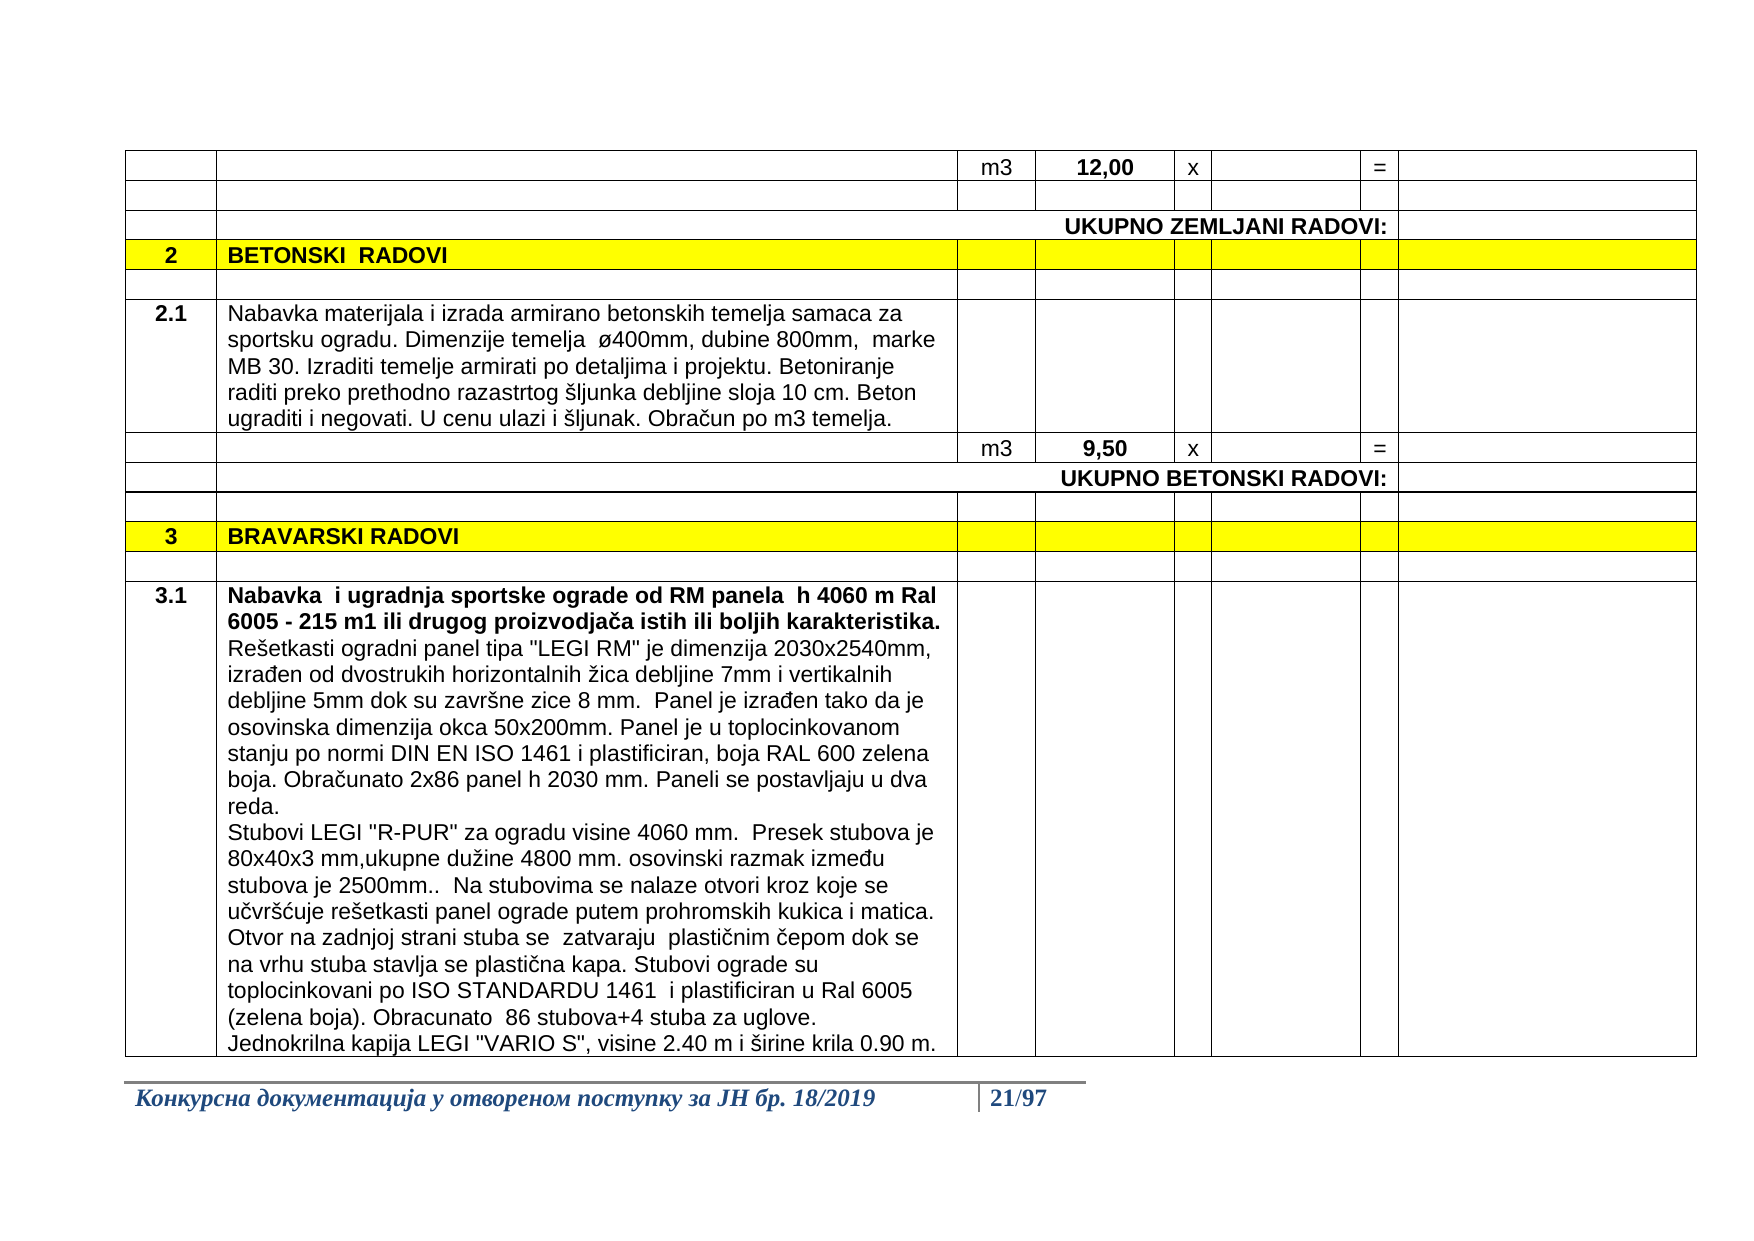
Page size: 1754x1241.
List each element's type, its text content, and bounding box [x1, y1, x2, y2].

table_cell [126, 552, 216, 581]
table_cell [1361, 240, 1398, 269]
table_cell [126, 151, 216, 180]
table_cell 2.1 [126, 300, 216, 432]
table_cell x [1175, 151, 1211, 180]
table_cell [1399, 522, 1696, 551]
table_cell [126, 433, 216, 462]
table_cell [1212, 270, 1360, 299]
table_cell [217, 270, 957, 299]
table_cell [1036, 181, 1174, 209]
table_cell 3 [126, 522, 216, 551]
table_cell [1175, 300, 1211, 432]
table_cell [1036, 270, 1174, 299]
table_cell [958, 582, 1035, 1056]
table_cell [1212, 151, 1360, 180]
table_cell 9,50 [1036, 433, 1174, 462]
table_cell [1175, 181, 1211, 209]
table_cell [1399, 300, 1696, 432]
table_cell [126, 181, 216, 209]
table_cell [1361, 181, 1398, 209]
table_cell 3.1 [126, 582, 216, 1056]
table_cell [1036, 493, 1174, 521]
table_cell [1399, 433, 1696, 462]
table_cell [1212, 522, 1360, 551]
table_cell 12,00 [1036, 151, 1174, 180]
table_cell [1175, 270, 1211, 299]
table_cell [217, 433, 957, 462]
table_cell BETONSKI RADOVI [217, 240, 957, 269]
table_cell [1175, 552, 1211, 581]
table_cell [1361, 300, 1398, 432]
table_cell [1212, 493, 1360, 521]
table_cell [1036, 522, 1174, 551]
table_cell = [1361, 151, 1398, 180]
table_cell [1361, 552, 1398, 581]
table_cell [126, 211, 216, 239]
table_cell [958, 552, 1035, 581]
table_cell m3 [958, 151, 1035, 180]
table_cell [1212, 552, 1360, 581]
table_cell [126, 493, 216, 521]
table_cell [1036, 582, 1174, 1056]
table_cell [958, 270, 1035, 299]
table_cell [958, 240, 1035, 269]
table_cell [1175, 493, 1211, 521]
table_cell [126, 270, 216, 299]
table_cell 2 [126, 240, 216, 269]
table_cell [1399, 181, 1696, 209]
table_cell [1175, 240, 1211, 269]
table_cell [217, 181, 957, 209]
table_cell [1212, 240, 1360, 269]
table_cell [1036, 300, 1174, 432]
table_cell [217, 582, 957, 1056]
table_cell [1212, 181, 1360, 209]
table_cell [958, 181, 1035, 209]
table_cell [1399, 552, 1696, 581]
table_cell [217, 552, 957, 581]
table_cell [958, 493, 1035, 521]
table_cell [1399, 582, 1696, 1056]
table_cell x [1175, 433, 1211, 462]
table_cell [1212, 582, 1360, 1056]
table_cell [1399, 151, 1696, 180]
table_cell [1361, 270, 1398, 299]
table_cell [217, 493, 957, 521]
table_cell [126, 463, 216, 491]
table_cell [1399, 211, 1696, 239]
table_cell [1175, 582, 1211, 1056]
table_cell m3 [958, 433, 1035, 462]
table_cell [1361, 582, 1398, 1056]
table_cell [217, 151, 957, 180]
table_cell [1036, 240, 1174, 269]
table_cell [958, 300, 1035, 432]
table_cell [1175, 522, 1211, 551]
table_cell [1399, 270, 1696, 299]
table_cell UKUPNO ZEMLJANI RADOVI: [217, 211, 1398, 239]
table_cell BRAVARSKI RADOVI [217, 522, 957, 551]
table_cell = [1361, 433, 1398, 462]
table_cell [1361, 493, 1398, 521]
table_cell Nabavka materijala i izrada armirano betonskih temelja samaca za sportsku ogradu. Dimenzije temelja ø400mm, dubine 800mm, marke MB 30. Izraditi temelje armirati po detaljima i projektu. Betoniranje raditi preko prethodno razastrtog šljunka debljine sloja 10 cm. Beton ugraditi i negovati. U cenu ulazi i šljunak. Obračun po m3 temelja. [217, 300, 957, 432]
table_cell UKUPNO BETONSKI RADOVI: [217, 463, 1398, 491]
table_cell [1212, 300, 1360, 432]
table_cell [1399, 463, 1696, 491]
table_cell [1399, 240, 1696, 269]
table_cell [1036, 552, 1174, 581]
table_cell [1212, 433, 1360, 462]
table_cell [958, 522, 1035, 551]
table_cell [1399, 493, 1696, 521]
table_cell [1361, 522, 1398, 551]
